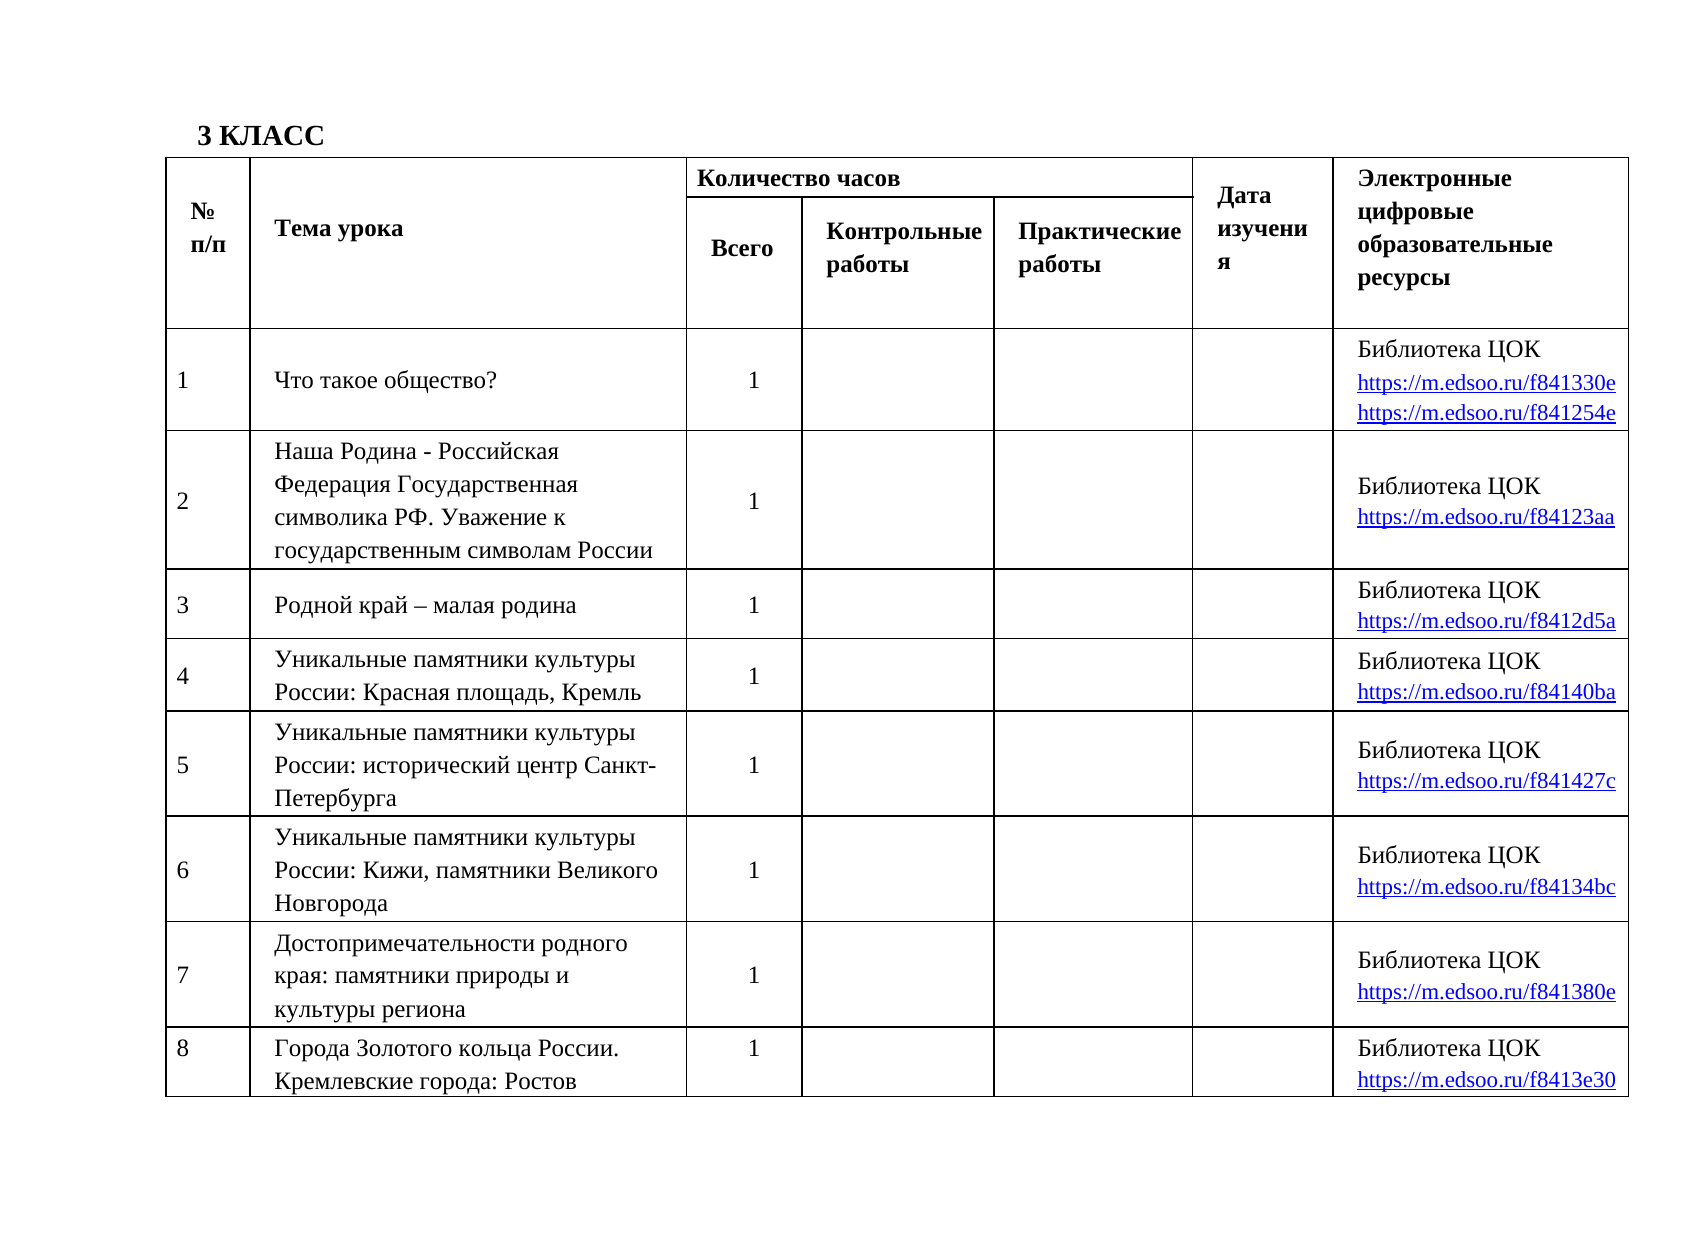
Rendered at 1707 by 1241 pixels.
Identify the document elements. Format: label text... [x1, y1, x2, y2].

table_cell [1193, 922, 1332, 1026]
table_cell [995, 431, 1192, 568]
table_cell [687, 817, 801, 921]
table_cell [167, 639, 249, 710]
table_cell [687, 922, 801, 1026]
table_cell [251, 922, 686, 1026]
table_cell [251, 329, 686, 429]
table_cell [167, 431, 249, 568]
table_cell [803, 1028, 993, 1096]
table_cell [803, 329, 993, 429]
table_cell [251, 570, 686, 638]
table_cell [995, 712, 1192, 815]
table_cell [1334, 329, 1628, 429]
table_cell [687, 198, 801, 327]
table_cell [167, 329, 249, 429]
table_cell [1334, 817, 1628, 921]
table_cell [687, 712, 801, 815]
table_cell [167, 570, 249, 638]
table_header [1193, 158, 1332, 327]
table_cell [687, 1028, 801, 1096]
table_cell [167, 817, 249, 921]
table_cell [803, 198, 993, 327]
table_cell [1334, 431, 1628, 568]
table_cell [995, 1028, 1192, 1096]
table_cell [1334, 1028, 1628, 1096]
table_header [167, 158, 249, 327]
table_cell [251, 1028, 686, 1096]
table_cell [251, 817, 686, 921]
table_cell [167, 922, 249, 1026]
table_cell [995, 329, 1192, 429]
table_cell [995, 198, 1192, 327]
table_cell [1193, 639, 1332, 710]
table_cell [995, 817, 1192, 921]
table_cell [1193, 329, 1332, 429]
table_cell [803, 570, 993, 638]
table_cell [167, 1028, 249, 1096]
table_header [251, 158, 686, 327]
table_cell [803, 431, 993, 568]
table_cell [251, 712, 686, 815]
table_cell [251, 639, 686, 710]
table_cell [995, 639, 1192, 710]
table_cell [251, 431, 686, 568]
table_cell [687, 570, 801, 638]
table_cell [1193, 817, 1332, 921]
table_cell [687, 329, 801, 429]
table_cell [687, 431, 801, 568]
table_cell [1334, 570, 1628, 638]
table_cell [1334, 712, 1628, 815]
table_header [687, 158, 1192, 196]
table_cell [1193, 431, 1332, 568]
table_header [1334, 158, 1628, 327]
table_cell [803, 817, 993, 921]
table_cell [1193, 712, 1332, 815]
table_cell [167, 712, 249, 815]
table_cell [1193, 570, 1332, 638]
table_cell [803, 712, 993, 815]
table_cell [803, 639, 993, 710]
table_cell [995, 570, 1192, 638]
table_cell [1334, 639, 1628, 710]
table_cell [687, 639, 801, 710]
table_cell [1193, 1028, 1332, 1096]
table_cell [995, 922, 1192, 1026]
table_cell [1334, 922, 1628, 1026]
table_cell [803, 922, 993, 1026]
text 3 КЛАСС [190, 118, 1618, 152]
